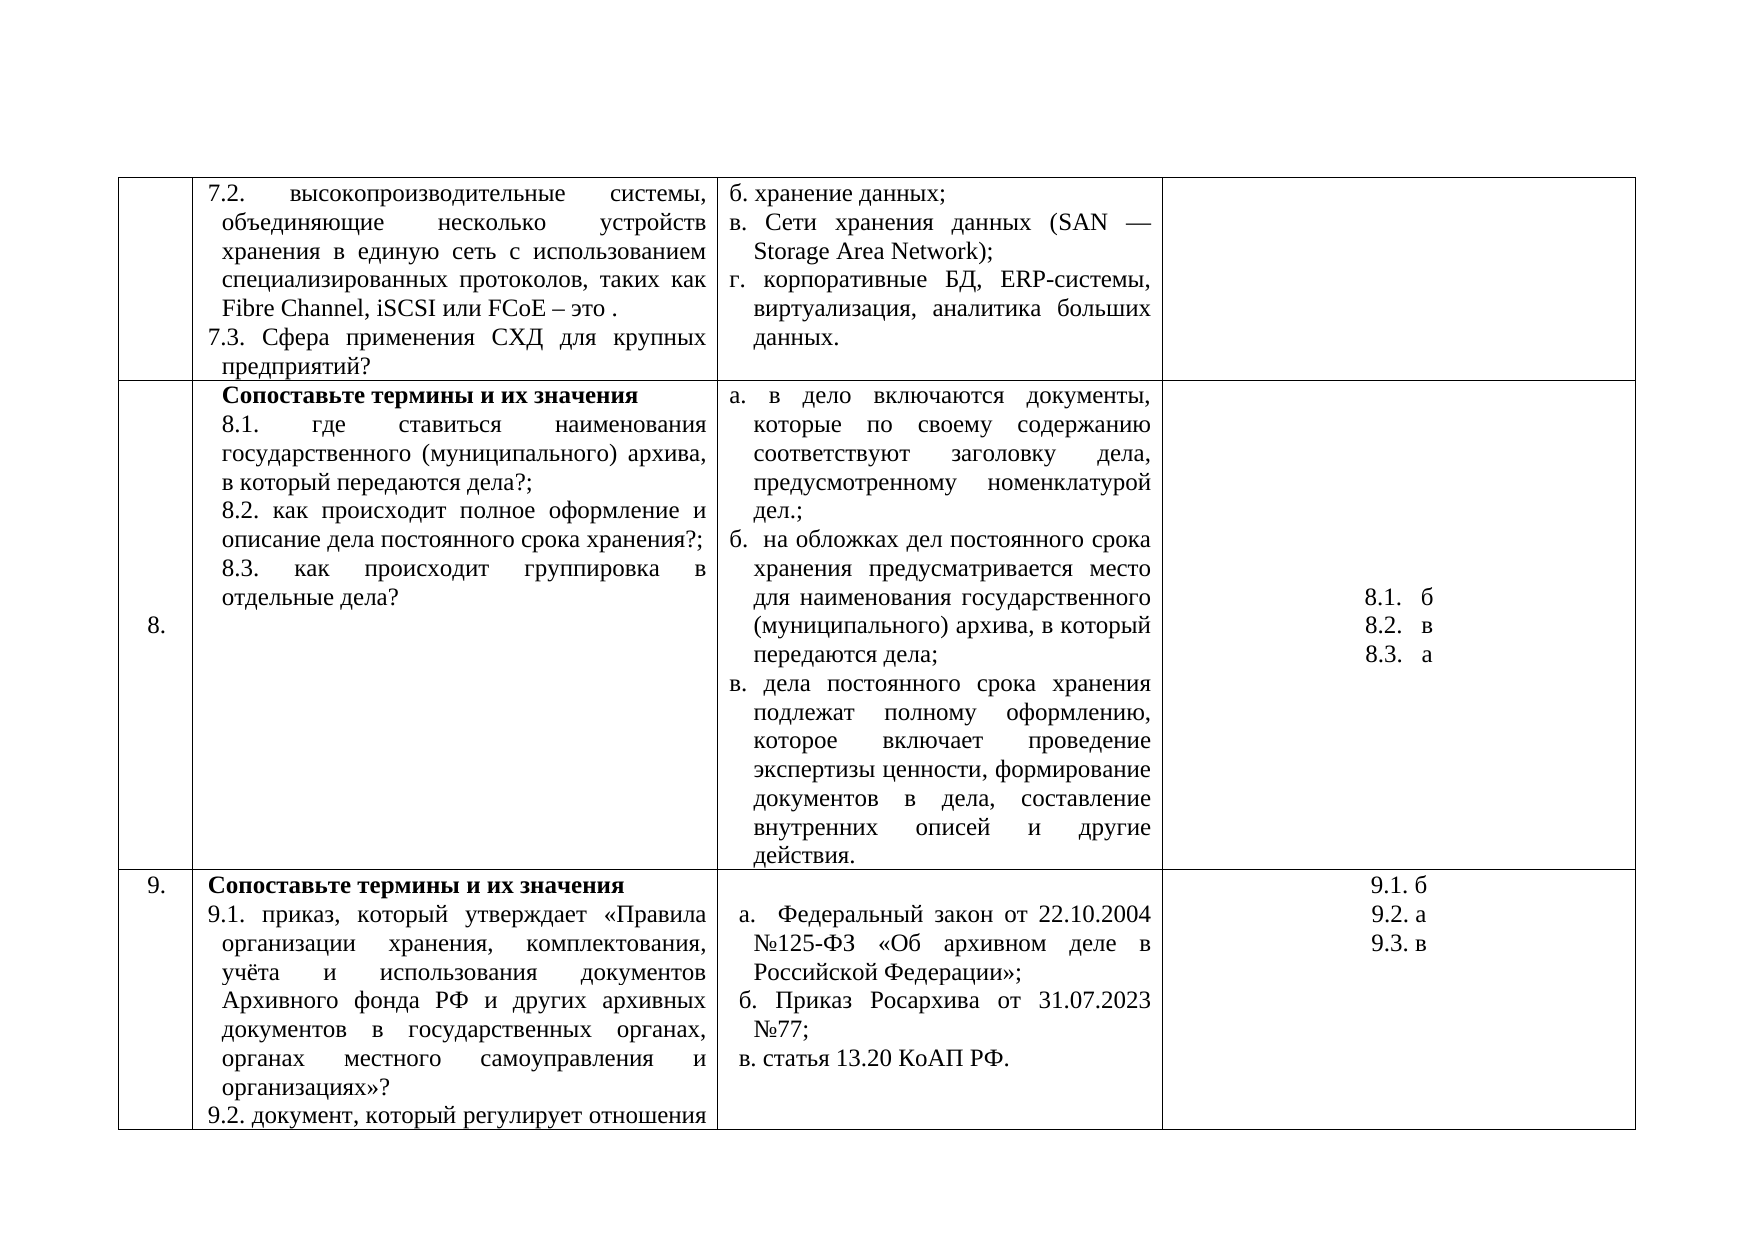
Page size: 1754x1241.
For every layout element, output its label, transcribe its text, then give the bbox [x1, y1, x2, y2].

table_cell 9. [119, 870, 192, 1129]
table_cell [718, 870, 1162, 1129]
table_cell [1163, 178, 1635, 379]
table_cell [1163, 870, 1635, 1129]
table_cell а. в дело включаются документы, которые по своему содержанию соответствуют заголовку дела, предусмотренному номенклатурой дел.; б. на обложках дел постоянного срока хранения предусматривается место для наименования государственного (муниципального) архива, в который передаются дела; в. дела постоянного срока хранения подлежат полному оформлению, которое включает проведение экспертизы ценности, формирование документов в дела, составление внутренних описей и другие действия. [796, 381, 1162, 869]
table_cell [718, 178, 1162, 379]
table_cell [193, 870, 717, 1129]
table_cell 8.1. б 8.2. в 8.3. а [1163, 381, 1635, 869]
table_cell Сопоставьте термины и их значения 8.1. где ставиться наименования государственного (муниципального) архива, в который передаются дела?; 8.2. как происходит полное оформление и описание дела постоянного срока хранения?; 8.3. как происходит группировка в отдельные дела? [193, 381, 717, 869]
table_cell а. в дело включаются документы, которые по своему содержанию соответствуют заголовку дела, предусмотренному номенклатурой дел.; б. на обложках дел постоянного срока хранения предусматривается место для наименования государственного (муниципального) архива, в который передаются дела; в. дела постоянного срока хранения подлежат полному оформлению, которое включает проведение экспертизы ценности, формирование документов в дела, составление внутренних описей и другие действия. [718, 381, 780, 869]
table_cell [193, 178, 717, 379]
table_cell 8. [119, 381, 192, 869]
table_cell 7. [119, 178, 192, 379]
